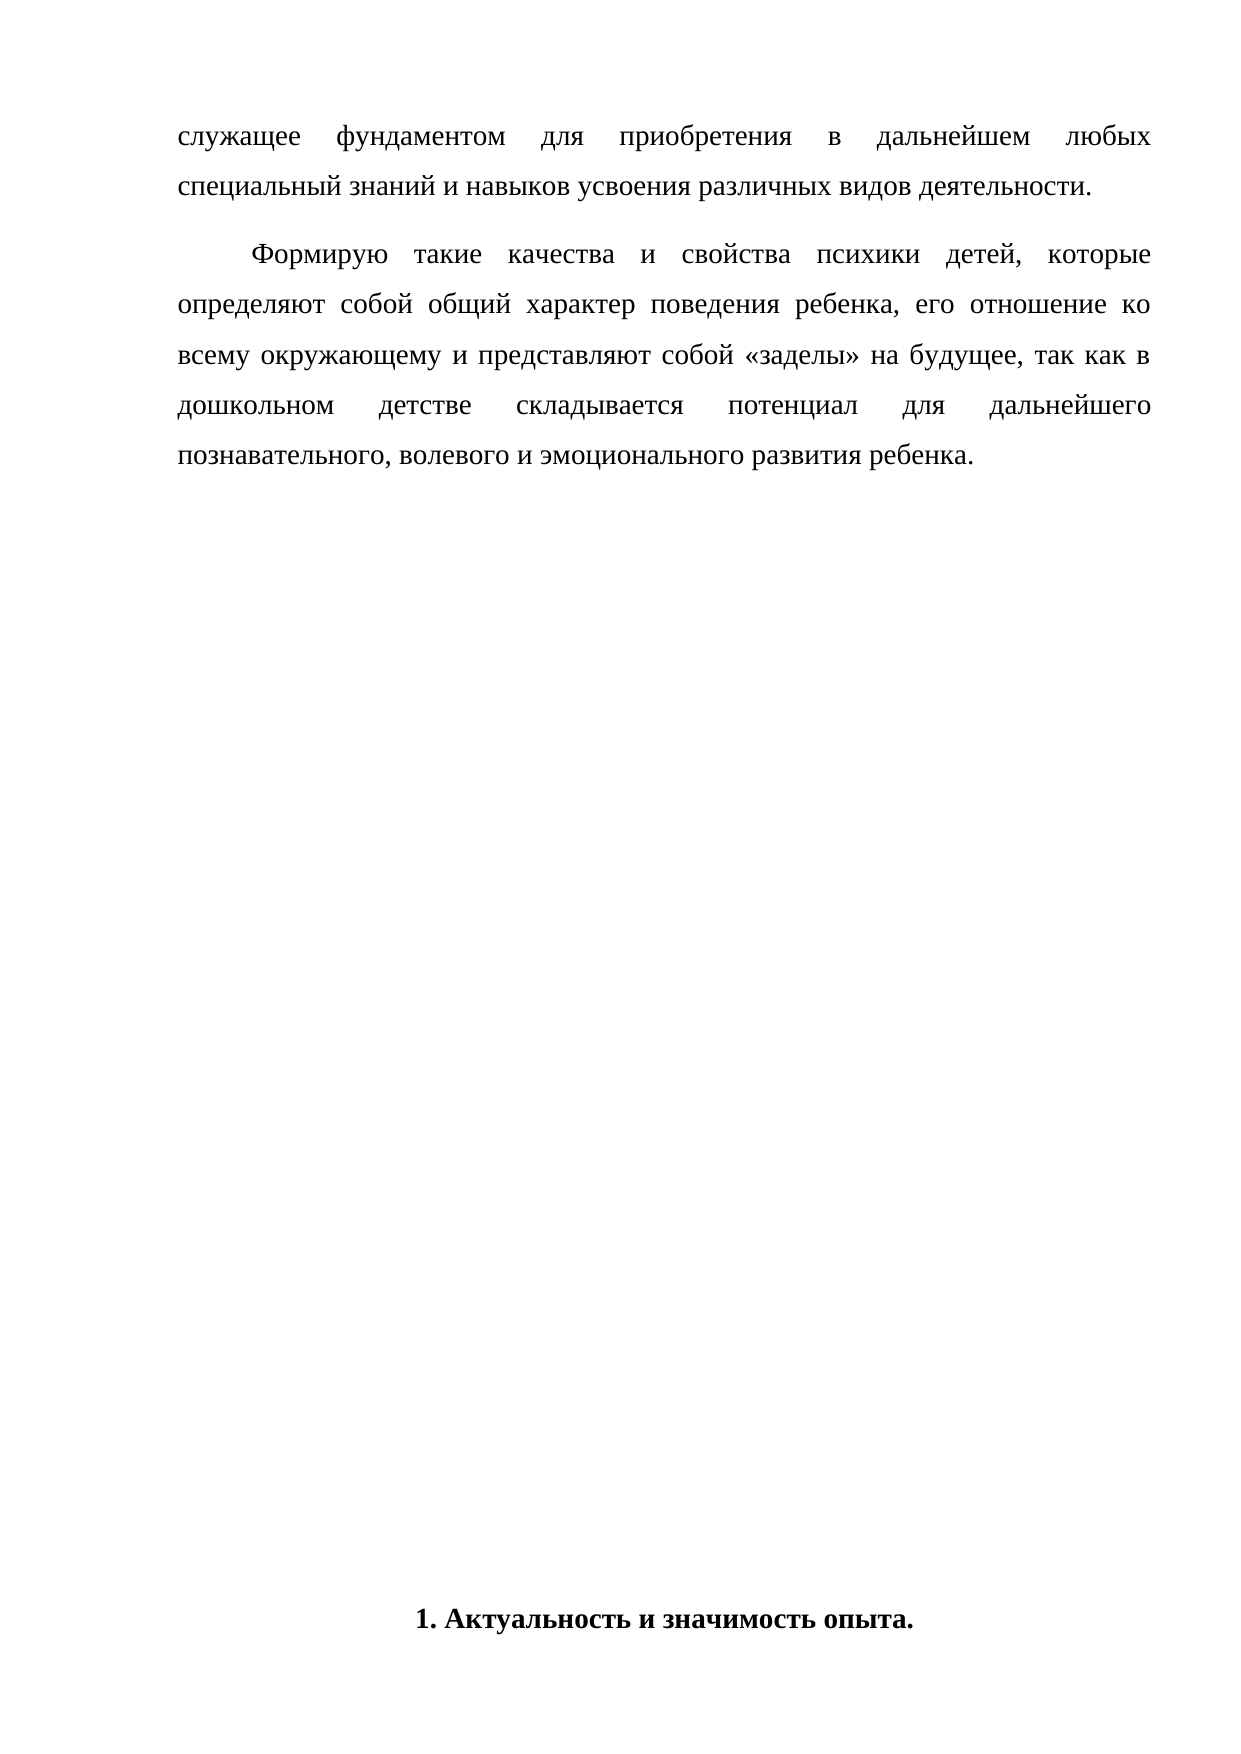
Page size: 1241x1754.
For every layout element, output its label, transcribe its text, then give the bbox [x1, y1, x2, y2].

text 1. Актуальность и значимость опыта. [177, 1601, 1152, 1634]
text Формирую такие качества и свойства психики детей, которые определяют собой общий характер поведения ребенка, его отношение ко всему окружающему и представляют собой «заделы» на будущее, так как в дошкольном детстве складывается потенциал для дальнейшего познавательного, волевого и эмоционального развития ребенка. [177, 236, 1152, 471]
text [177, 118, 1152, 202]
